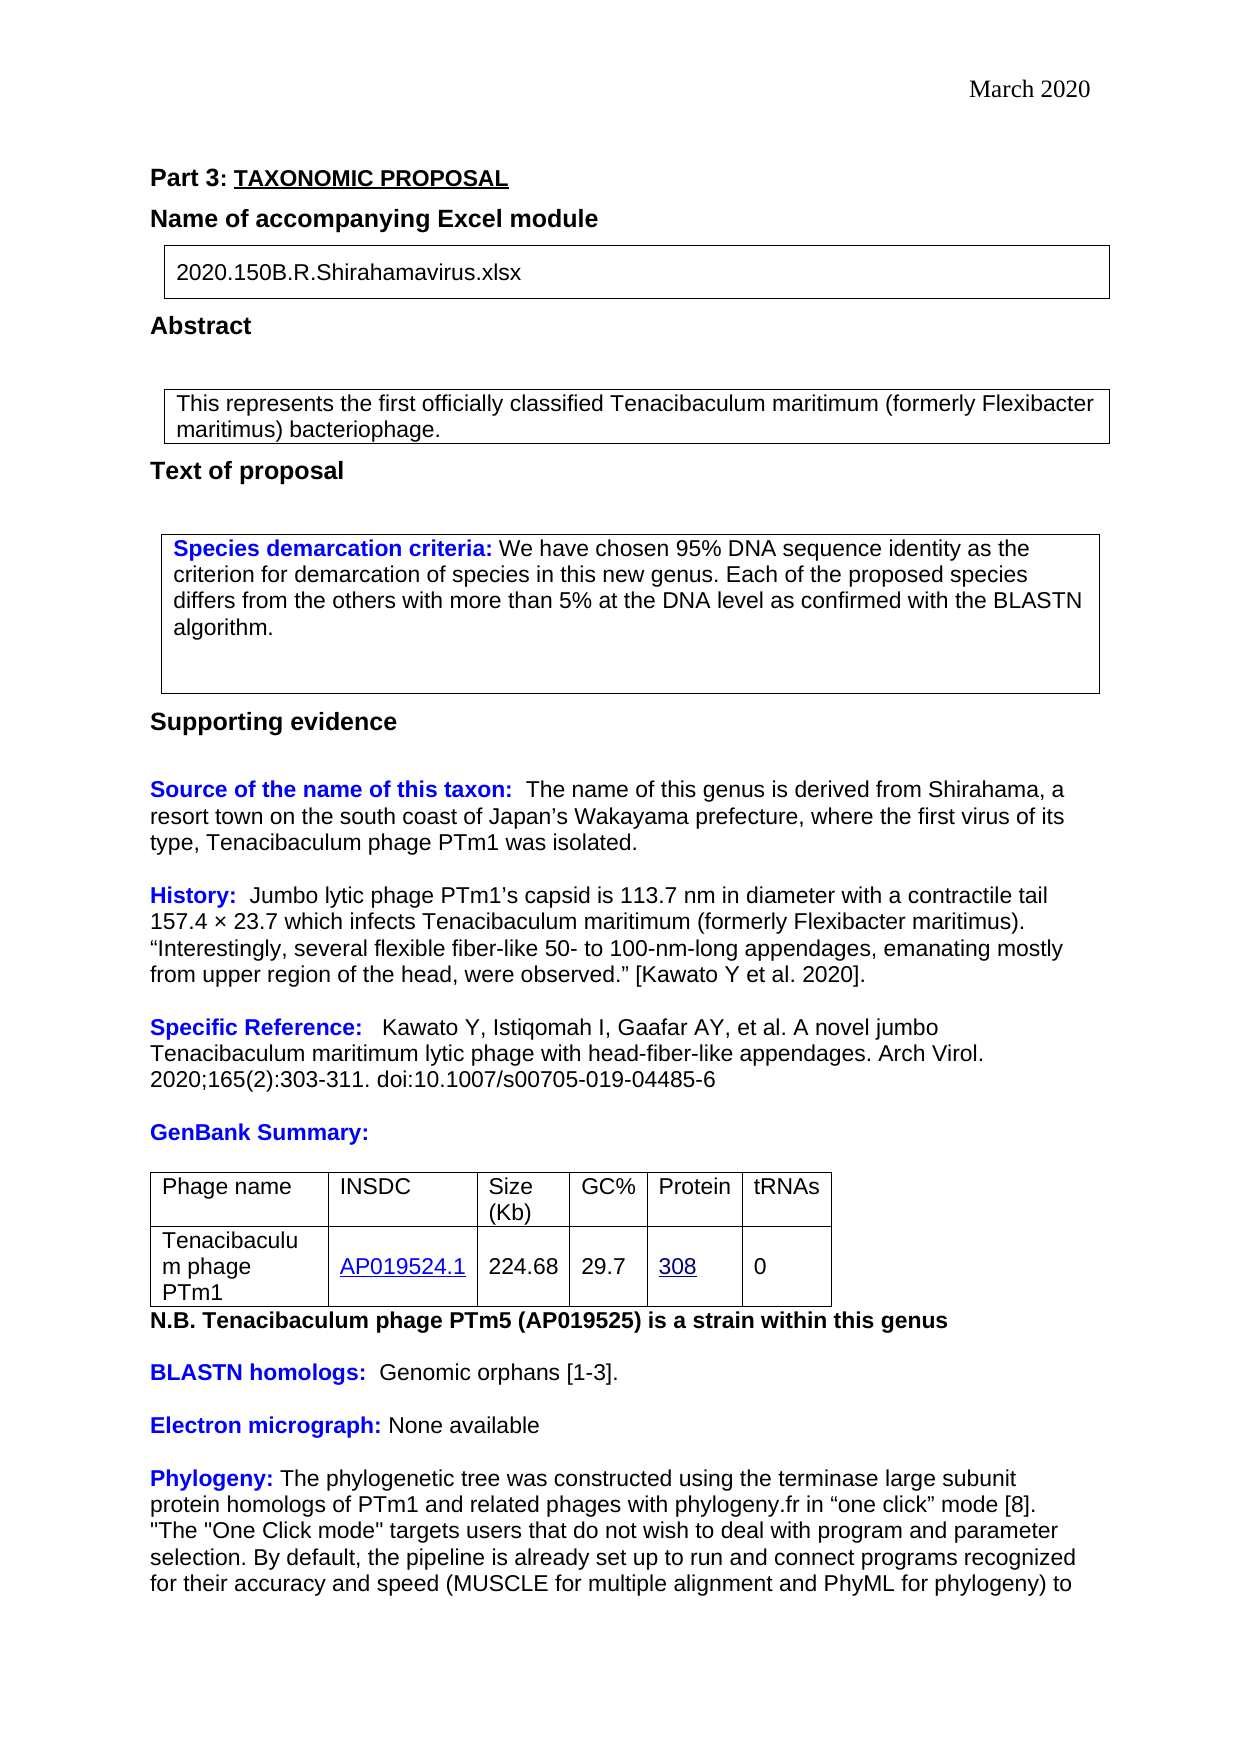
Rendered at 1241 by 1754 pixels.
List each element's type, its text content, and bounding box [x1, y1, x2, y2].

text N.B. Tenacibaculum phage PTm5 (AP019525) is a strain within this genus [150, 1307, 1090, 1333]
table_header INSDC [329, 1173, 477, 1226]
text History: Jumbo lytic phage PTm1’s capsid is 113.7 nm in diameter with a contractile tail 157.4 × 23.7 which infects Tenacibaculum maritimum (formerly Flexibacter maritimus). “Interestingly, several flexible fiber-like 50- to 100-nm-long appendages, emanating mostly from upper region of the head, were observed.” [Kawato Y et al. 2020]. [150, 882, 1090, 987]
table_header [150, 497, 1111, 694]
text Abstract [150, 311, 1090, 340]
text BLASTN homologs: Genomic orphans [1-3]. [150, 1359, 1090, 1386]
text Text of proposal [150, 456, 1090, 485]
table_header Size (Kb) [478, 1173, 569, 1226]
table_header GC% [570, 1173, 647, 1226]
table_header tRNAs [743, 1173, 831, 1226]
text Electron micrograph: None available [150, 1412, 1090, 1438]
table_cell 29.7 [570, 1227, 647, 1306]
text Part 3: TAXONOMIC PROPOSAL [150, 162, 1090, 191]
text Specific Reference: Kawato Y, Istiqomah I, Gaafar AY, et al. A novel jumbo Tenacibaculum maritimum lytic phage with head-fiber-like appendages. Arch Virol. 2020;165(2):303-311. doi:10.1007/s00705-019-04485-6 [150, 1014, 1090, 1093]
text GenBank Summary: [150, 1119, 1090, 1145]
table_header 2020.150B.R.Shirahamavirus.xlsx [165, 246, 1109, 297]
table_cell AP019524.1 [329, 1227, 477, 1306]
table_header Protein [648, 1173, 742, 1226]
table_header Phage name [151, 1173, 328, 1226]
table_cell Tenacibaculum phage PTm1 [151, 1227, 328, 1306]
text Name of accompanying Excel module [150, 204, 1090, 232]
table_cell 308 [648, 1227, 742, 1306]
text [150, 1465, 1090, 1597]
text Supporting evidence [150, 706, 1090, 735]
table_cell 0 [743, 1227, 831, 1306]
text Source of the name of this taxon: The name of this genus is derived from Shirahama, a resort town on the south coast of Japan’s Wakayama prefecture, where the first virus of its type, Tenacibaculum phage PTm1 was isolated. [150, 776, 1090, 856]
table_cell 224.68 [478, 1227, 569, 1306]
table_header This represents the first officially classified Tenacibaculum maritimum (formerly Flexibacter maritimus) bacteriophage. [165, 390, 1109, 442]
